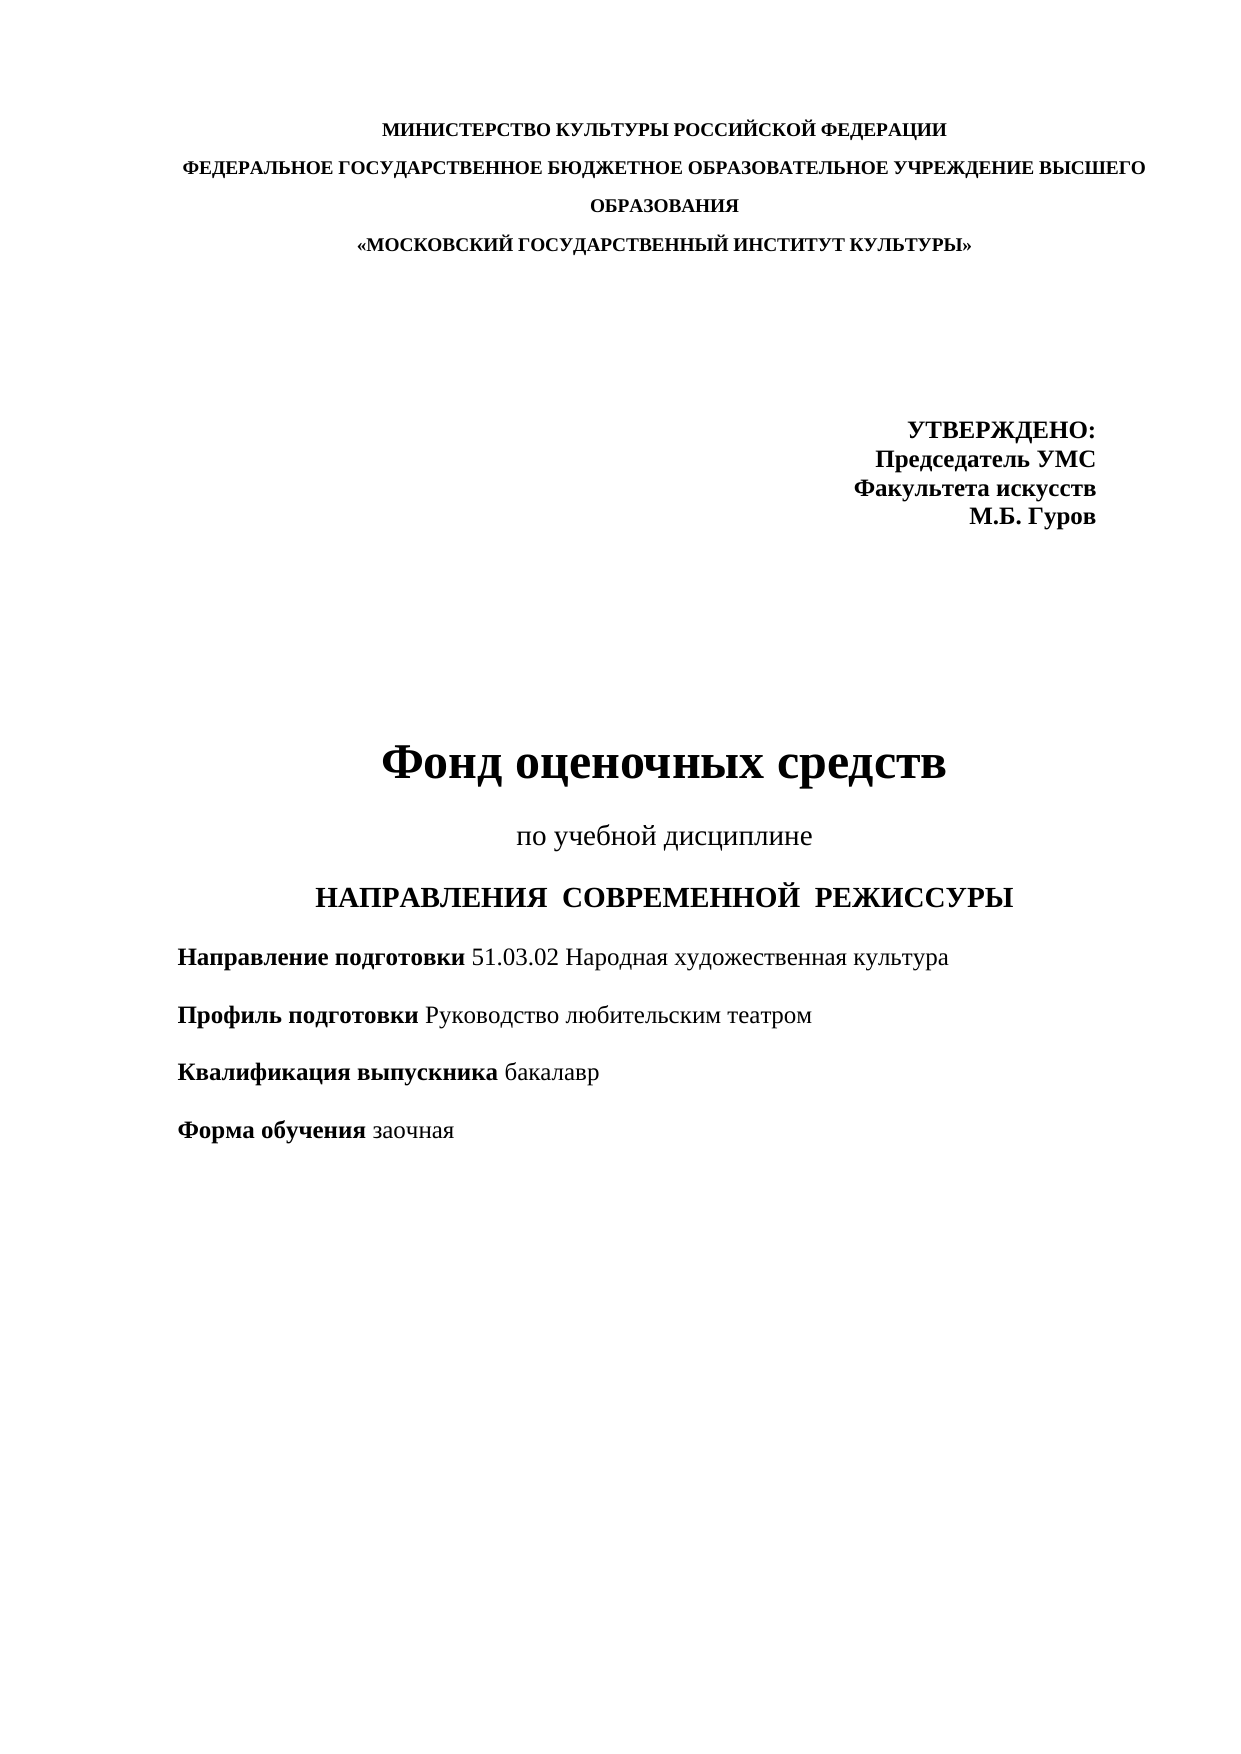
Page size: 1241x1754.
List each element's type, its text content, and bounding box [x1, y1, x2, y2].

text ФЕДЕРАЛЬНОЕ ГОСУДАРСТВЕННОЕ БЮДЖЕТНОЕ ОБРАЗОВАТЕЛЬНОЕ УЧРЕЖДЕНИЕ ВЫСШЕГО ОБРАЗОВАНИЯ [177, 156, 1152, 233]
text Квалификация выпускника бакалавр [177, 1057, 1152, 1086]
text «МОСКОВСКИЙ ГОСУДАРСТВЕННЫЙ ИНСТИТУТ КУЛЬТУРЫ» [177, 233, 1152, 271]
text НАПРАВЛЕНИЯ СОВРЕМЕННОЙ РЕЖИССУРЫ [177, 880, 1152, 913]
text Форма обучения заочная [177, 1115, 1152, 1143]
text МИНИСТЕРСТВО КУЛЬТУРЫ РОССИЙСКОЙ ФЕДЕРАЦИИ [177, 118, 1152, 156]
text Направление подготовки 51.03.02 Народная художественная культура [177, 942, 1152, 971]
text Профиль подготовки Руководство любительским театром [177, 1000, 1152, 1028]
text по учебной дисциплине [177, 818, 1152, 851]
text Фонд оценочных средств [177, 731, 1152, 789]
table_header УТВЕРЖДЕНО: Председатель УМС Факультета искусств М.Б. Гуров [665, 415, 1107, 530]
